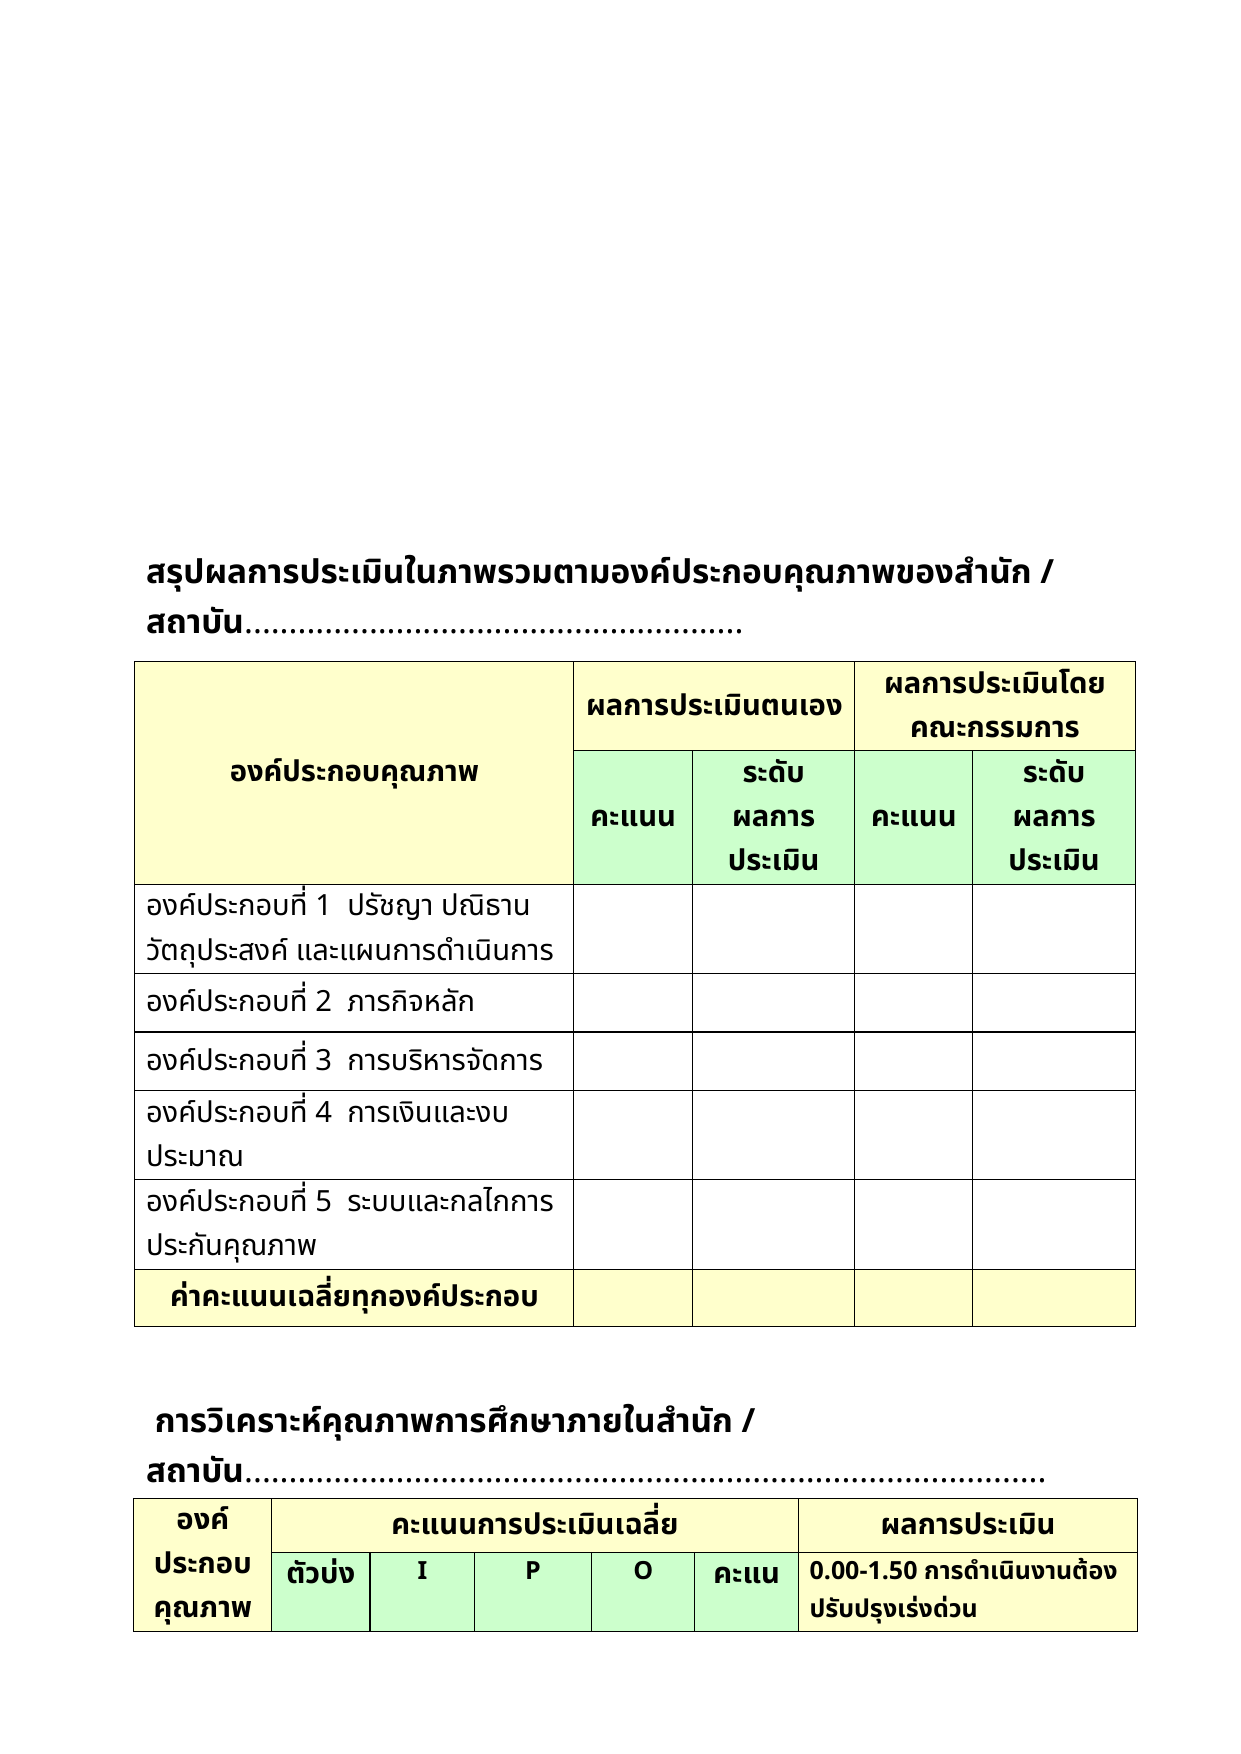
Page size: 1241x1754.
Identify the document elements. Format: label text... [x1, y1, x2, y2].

table_cell [973, 1180, 1135, 1269]
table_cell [799, 1553, 1137, 1631]
table_cell ตัวบ่งชี้ [272, 1553, 369, 1631]
table_header ผลการประเมิน [799, 1499, 1137, 1552]
text สรุปผลการประเมินในภาพรวมตามองค์ประกอบคุณภาพของสำนัก / สถาบัน........................................................ [146, 547, 1160, 649]
table_cell [855, 1033, 972, 1090]
table_cell [574, 1270, 692, 1326]
table_cell [693, 1033, 854, 1090]
table_cell องค์ประกอบที่ 2 ภารกิจหลัก [135, 974, 573, 1031]
table_cell [855, 885, 972, 973]
table_cell [973, 1270, 1135, 1326]
table_cell [855, 1180, 972, 1269]
table_cell [693, 1270, 854, 1326]
table_cell องค์ประกอบที่ 1 ปรัชญา ปณิธาน วัตถุประสงค์ และแผนการดำเนินการ [135, 885, 573, 973]
table_cell [973, 1091, 1135, 1179]
table_cell [574, 1180, 692, 1269]
table_cell [574, 974, 692, 1031]
table_cell [574, 1033, 692, 1090]
table_cell [973, 974, 1135, 1031]
table_cell [693, 885, 854, 973]
table_header ผลการประเมินตนเอง [574, 662, 854, 750]
table_cell [574, 1091, 692, 1179]
table_cell P [475, 1553, 591, 1631]
table_cell องค์ประกอบที่ 4 การเงินและงบประมาณ [135, 1091, 573, 1179]
table_cell คะแนนเฉลี่ย [695, 1553, 798, 1631]
table_cell [693, 1091, 854, 1179]
table_cell ค่าคะแนนเฉลี่ยทุกองค์ประกอบ [135, 1270, 573, 1326]
table_cell O [592, 1553, 694, 1631]
table_header องค์ประกอบคุณภาพ [134, 1499, 271, 1631]
table_header คะแนนการประเมินเฉลี่ย [272, 1499, 798, 1552]
table_cell [973, 885, 1135, 973]
table_cell I [371, 1553, 474, 1631]
table_cell [973, 1033, 1135, 1090]
table_header ผลการประเมินโดยคณะกรรมการ [855, 662, 1135, 750]
table_cell คะแนน [855, 751, 972, 884]
table_cell [855, 974, 972, 1031]
table_cell คะแนน [574, 751, 692, 884]
table_cell [574, 885, 692, 973]
text การวิเคราะห์คุณภาพการศึกษาภายในสำนัก / สถาบัน.......................................................................................... [146, 1397, 1126, 1498]
table_cell องค์ประกอบที่ 3 การบริหารจัดการ [135, 1033, 573, 1090]
table_cell [693, 974, 854, 1031]
table_cell [855, 1270, 972, 1326]
table_header องค์ประกอบคุณภาพ [135, 662, 573, 884]
table_cell ระดับ ผลการประเมิน [973, 751, 1135, 884]
table_cell [855, 1091, 972, 1179]
table_cell [693, 1180, 854, 1269]
table_cell องค์ประกอบที่ 5 ระบบและกลไกการประกันคุณภาพ [135, 1180, 573, 1269]
table_cell ระดับ ผลการประเมิน [693, 751, 854, 884]
